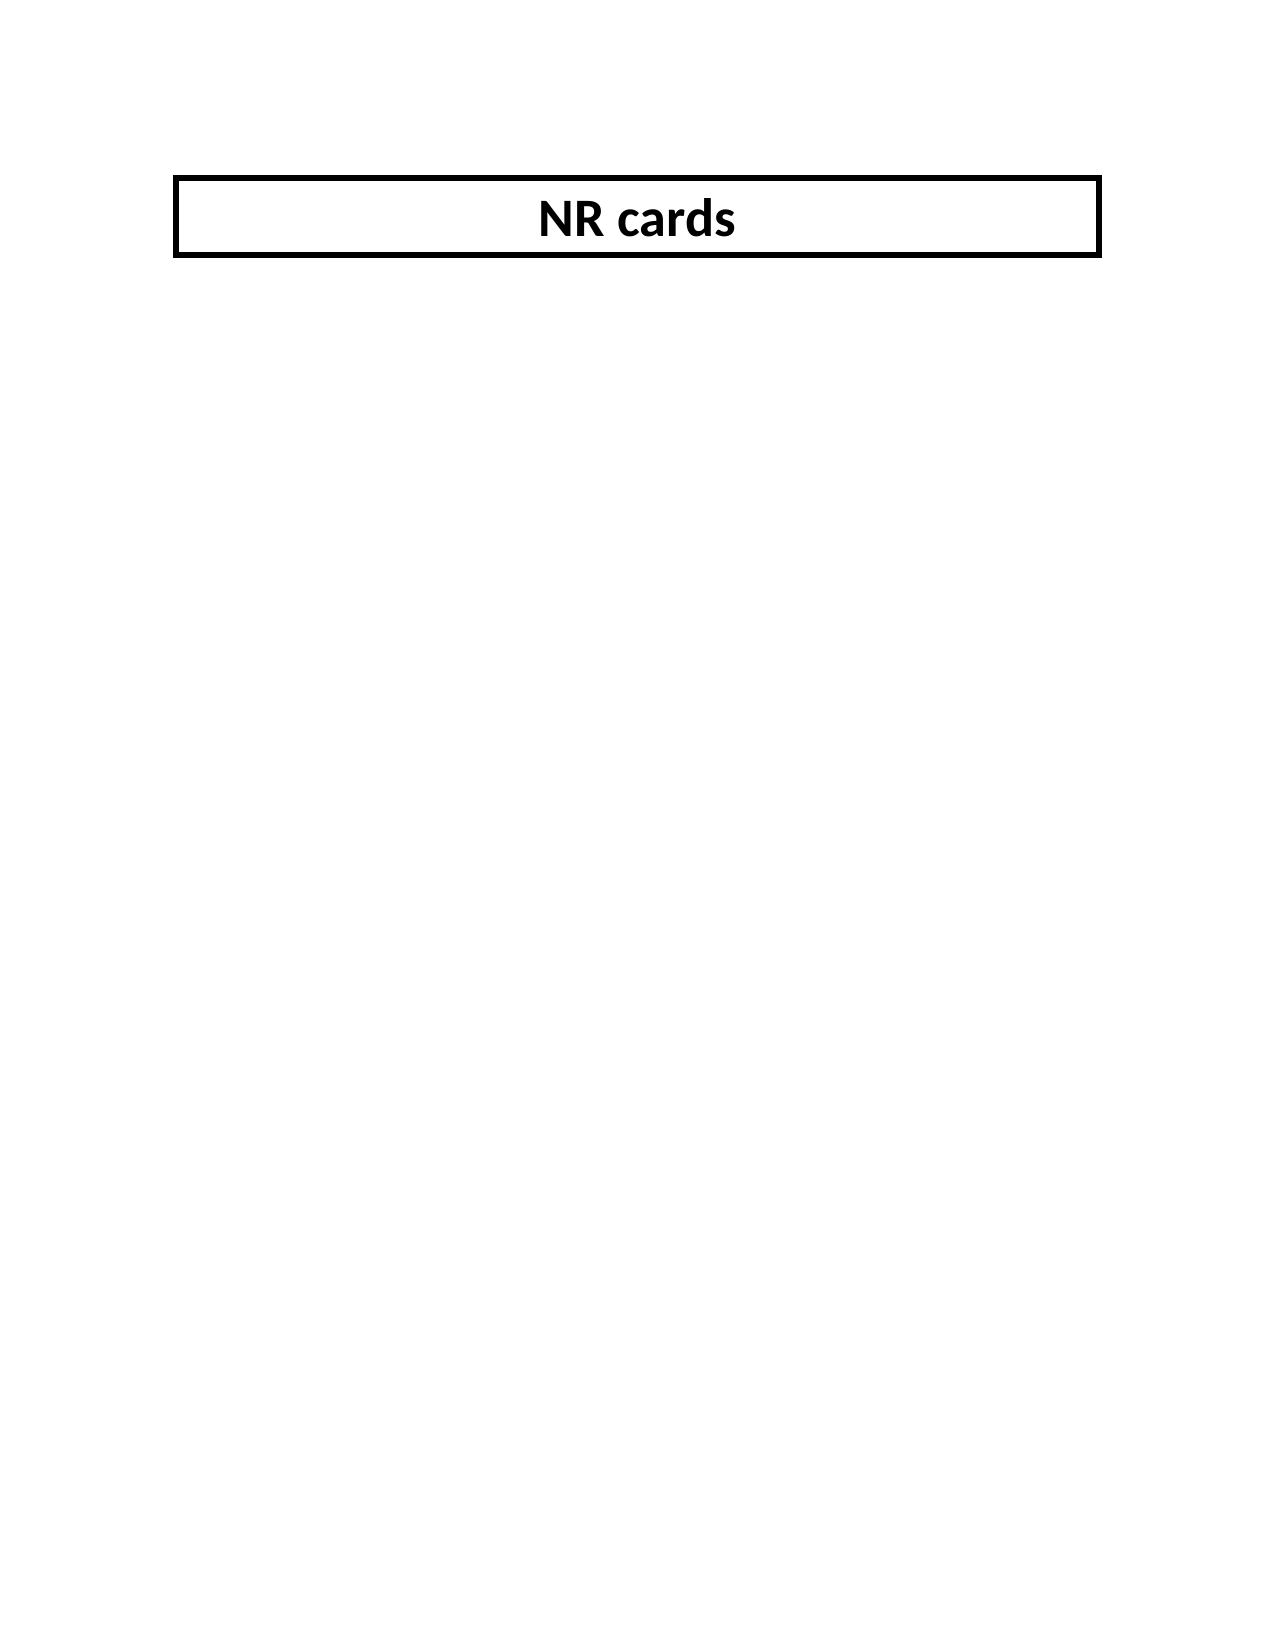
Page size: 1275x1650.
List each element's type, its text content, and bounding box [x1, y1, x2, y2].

subtitle NR cards [179, 181, 1096, 252]
